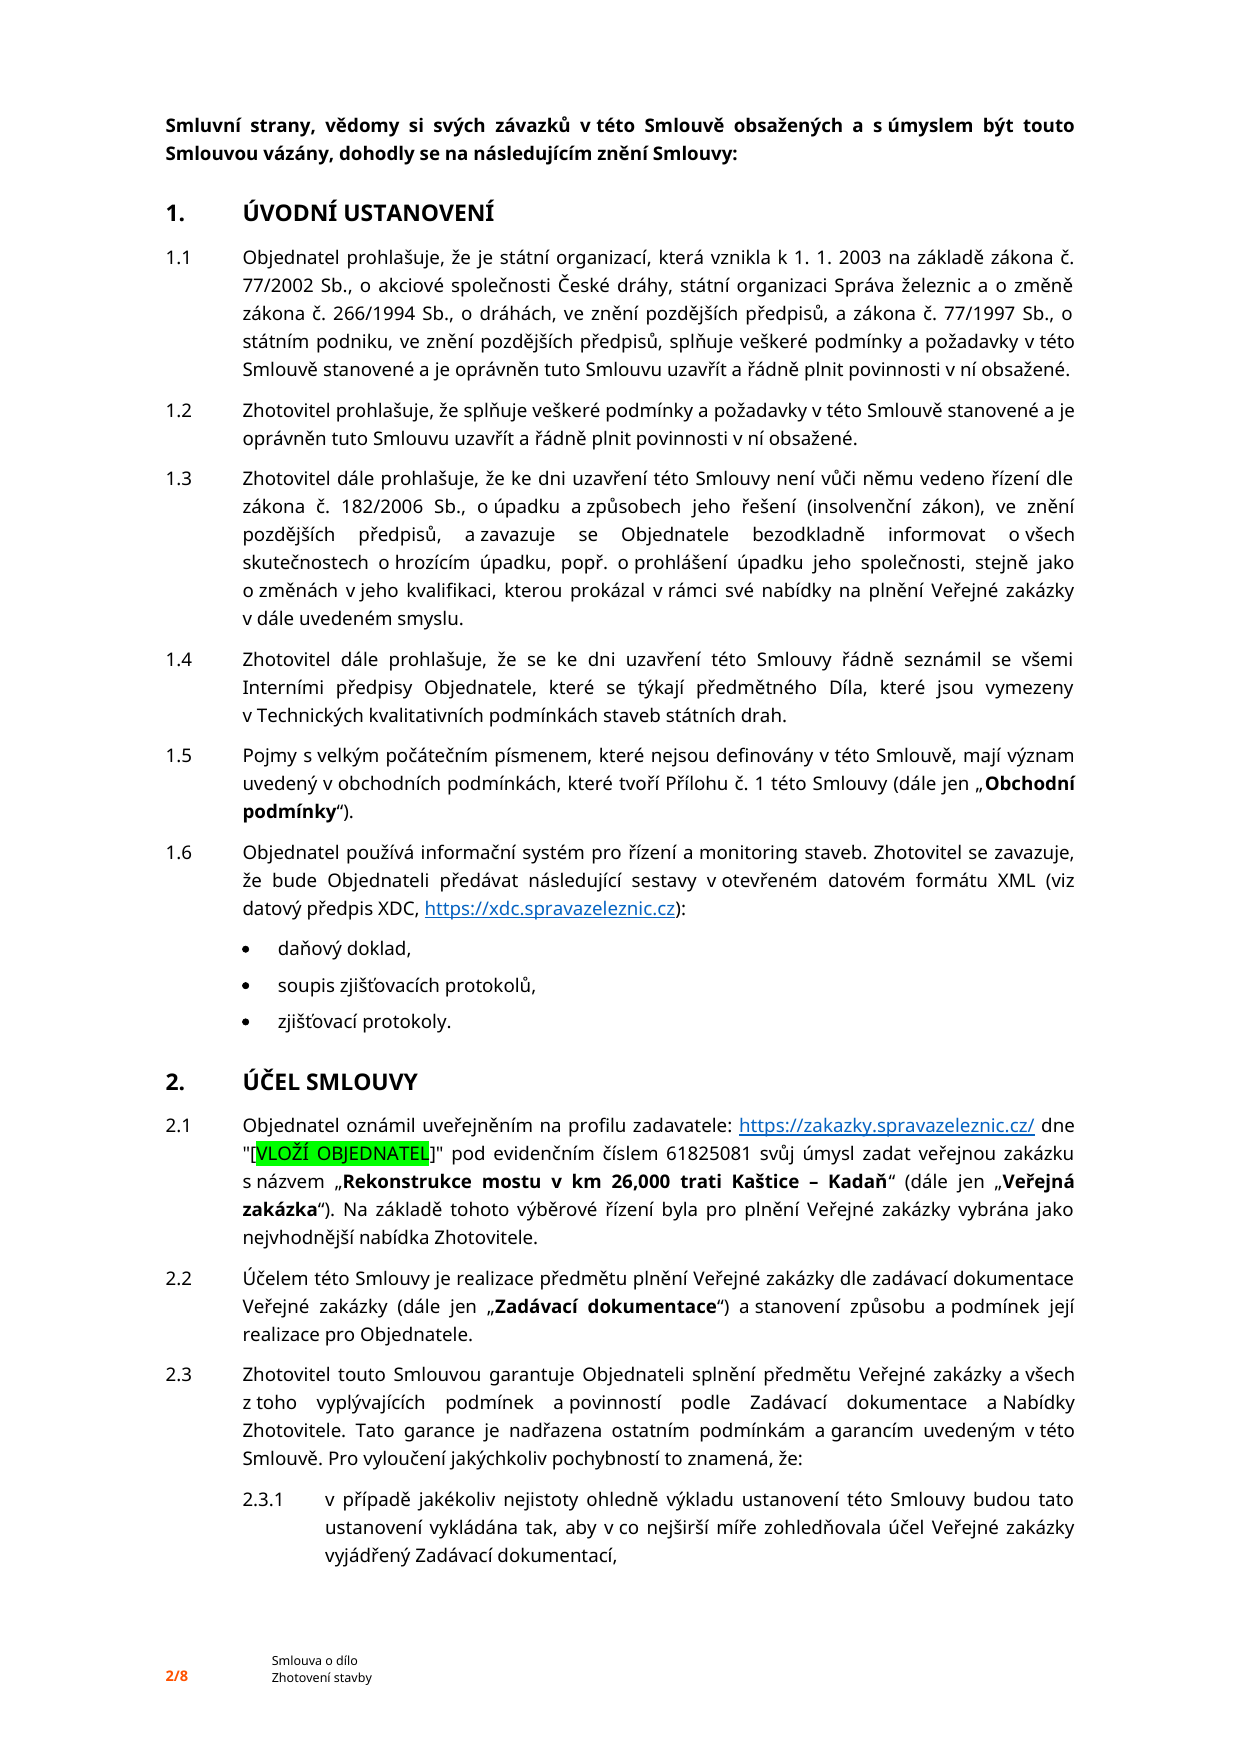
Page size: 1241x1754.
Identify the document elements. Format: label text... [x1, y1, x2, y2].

text Zhotovitel prohlašuje, že splňuje veškeré podmínky a požadavky v této Smlouvě stanovené a je oprávněn tuto Smlouvu uzavřít a řádně plnit povinnosti v ní obsažené. [165, 397, 1075, 450]
text Zhotovitel dále prohlašuje, že ke dni uzavření této Smlouvy není vůči němu vedeno řízení dle zákona č. 182/2006 Sb., o úpadku a způsobech jeho řešení (insolvenční zákon), ve znění pozdějších předpisů, a zavazuje se Objednatele bezodkladně informovat o všech skutečnostech o hrozícím úpadku, popř. o prohlášení úpadku jeho společnosti, stejně jako o změnách v jeho kvalifikaci, kterou prokázal v rámci své nabídky na plnění Veřejné zakázky v dále uvedeném smyslu. [165, 465, 1075, 631]
text Smluvní strany, vědomy si svých závazků v této Smlouvě obsažených a s úmyslem být touto Smlouvou vázány, dohodly se na následujícím znění Smlouvy: [165, 112, 1075, 166]
text Objednatel prohlašuje, že je státní organizací, která vznikla k 1. 1. 2003 na základě zákona č. 77/2002 Sb., o akciové společnosti České dráhy, státní organizaci Správa železnic a o změně zákona č. 266/1994 Sb., o dráhách, ve znění pozdějších předpisů, a zákona č. 77/1997 Sb., o státním podniku, ve znění pozdějších předpisů, splňuje veškeré podmínky a požadavky v této Smlouvě stanovené a je oprávněn tuto Smlouvu uzavřít a řádně plnit povinnosti v ní obsažené. [165, 244, 1075, 382]
text Pojmy s velkým počátečním písmenem, které nejsou definovány v této Smlouvě, mají význam uvedený v obchodních podmínkách, které tvoří Přílohu č. 1 této Smlouvy (dále jen „Obchodní podmínky“). [165, 743, 1075, 824]
text daňový doklad, [242, 936, 1075, 961]
text Účelem této Smlouvy je realizace předmětu plnění Veřejné zakázky dle zadávací dokumentace Veřejné zakázky (dále jen „Zadávací dokumentace“) a stanovení způsobu a podmínek její realizace pro Objednatele. [165, 1265, 1075, 1347]
text soupis zjišťovacích protokolů, [242, 972, 1075, 998]
text Objednatel oznámil uveřejněním na profilu zadavatele: https://zakazky.spravazeleznic.cz/ dne "[VLOŽÍ OBJEDNATEL]" pod evidenčním číslem 61825081 svůj úmysl zadat veřejnou zakázku s názvem „Rekonstrukce mostu v km 26,000 trati Kaštice – Kadaň“ (dále jen „Veřejná zakázka“). Na základě tohoto výběrové řízení byla pro plnění Veřejné zakázky vybrána jako nejvhodnější nabídka Zhotovitele. [165, 1112, 1075, 1250]
text Zhotovitel dále prohlašuje, že se ke dni uzavření této Smlouvy řádně seznámil se všemi Interními předpisy Objednatele, které se týkají předmětného Díla, které jsou vymezeny v Technických kvalitativních podmínkách staveb státních drah. [165, 646, 1075, 728]
text zjišťovací protokoly. [242, 1008, 1075, 1034]
text v případě jakékoliv nejistoty ohledně výkladu ustanovení této Smlouvy budou tato ustanovení vykládána tak, aby v co nejširší míře zohledňovala účel Veřejné zakázky vyjádřený Zadávací dokumentací, [242, 1486, 1075, 1568]
text Objednatel používá informační systém pro řízení a monitoring staveb. Zhotovitel se zavazuje, že bude Objednateli předávat následující sestavy v otevřeném datovém formátu XML (viz datový předpis XDC, https://xdc.spravazeleznic.cz): [165, 839, 1075, 921]
text ÚVODNÍ USTANOVENÍ [165, 197, 1075, 229]
text ÚČEL SMLOUVY [165, 1066, 1075, 1097]
text Zhotovitel touto Smlouvou garantuje Objednateli splnění předmětu Veřejné zakázky a všech z toho vyplývajících podmínek a povinností podle Zadávací dokumentace a Nabídky Zhotovitele. Tato garance je nadřazena ostatním podmínkám a garancím uvedeným v této Smlouvě. Pro vyloučení jakýchkoliv pochybností to znamená, že: [165, 1362, 1075, 1471]
